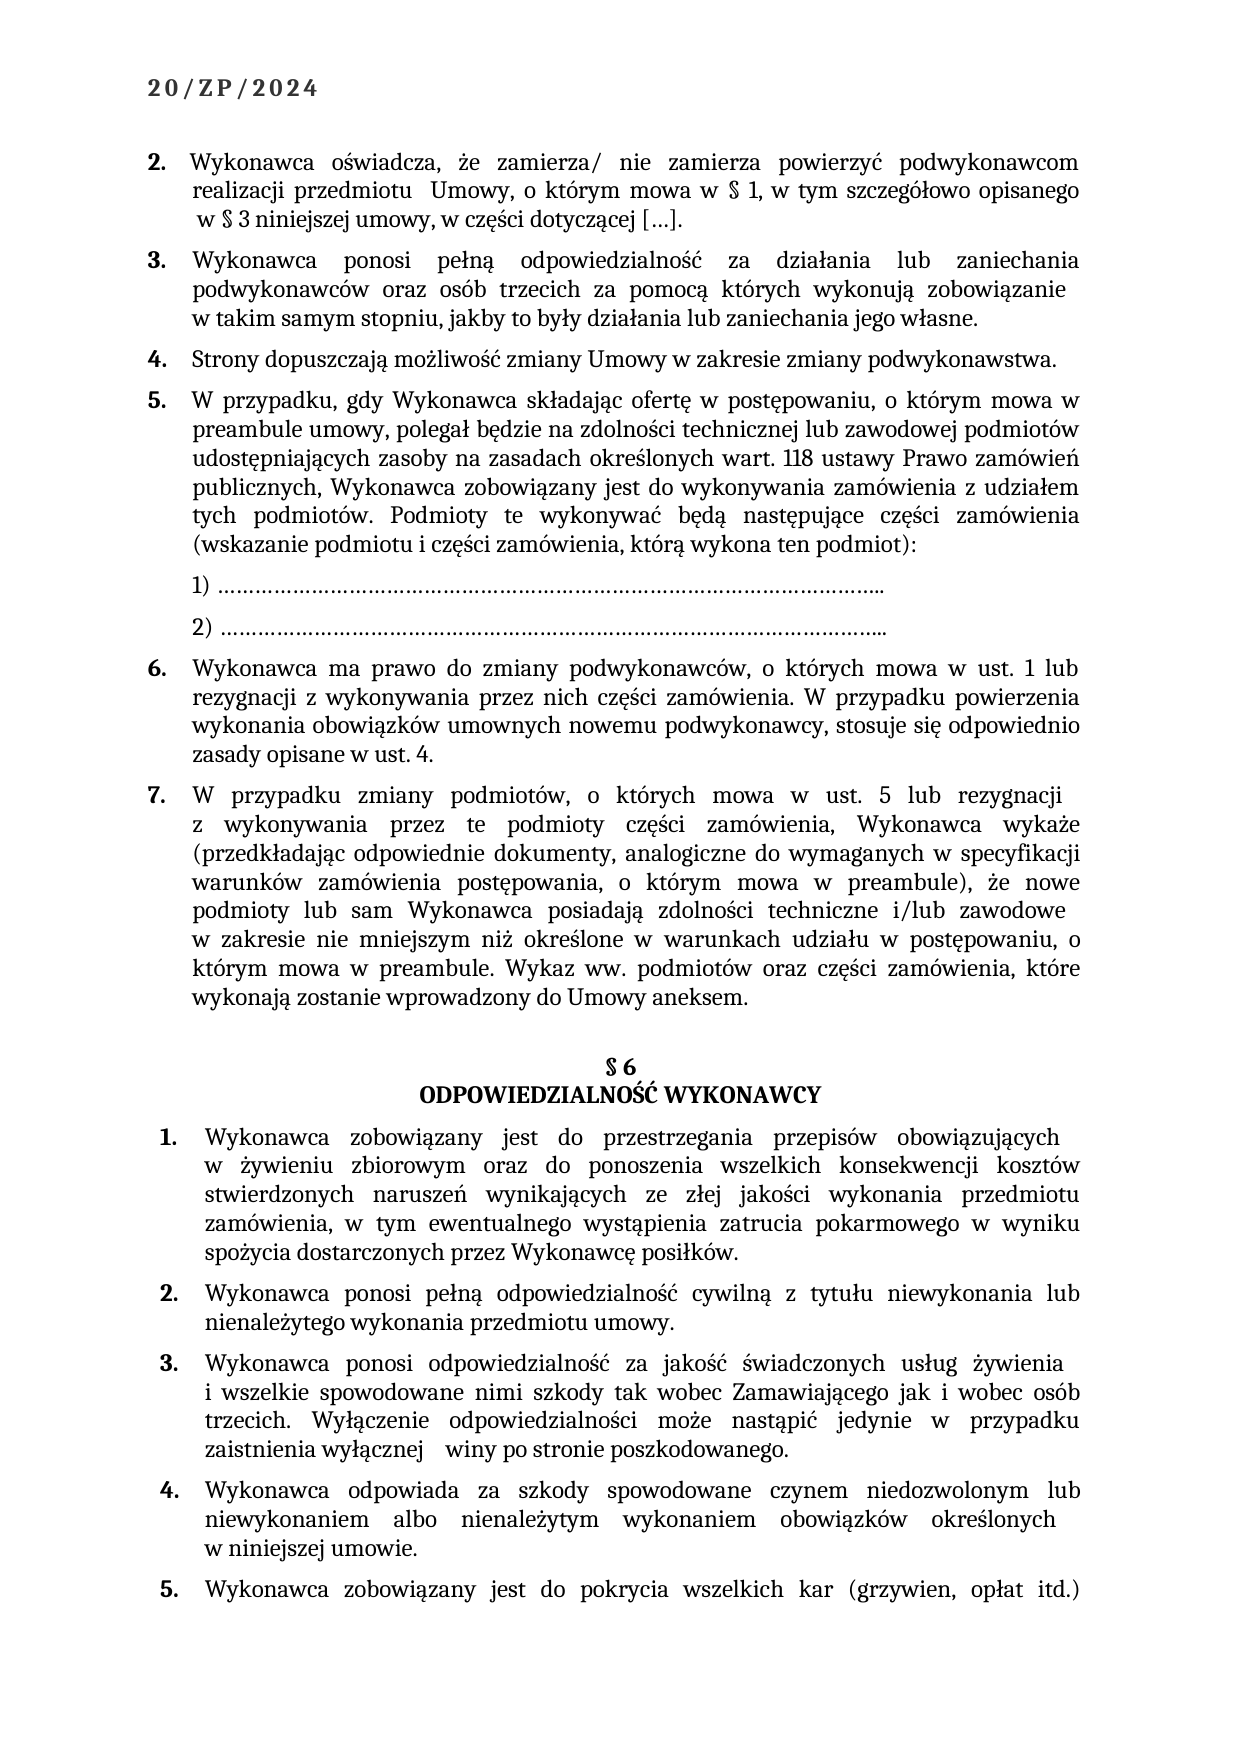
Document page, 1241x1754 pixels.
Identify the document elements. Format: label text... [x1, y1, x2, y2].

text 1) …………………………………………………………………………………………….. [192, 571, 1093, 600]
list Wykonawca ponosi pełną odpowiedzialność za działania lub zaniechania podwykonawców oraz osób trzecich za pomocą których wykonują zobowiązanie w takim samym stopniu, jakby to były działania lub zaniechania jego własne. [148, 246, 1080, 333]
list Wykonawca ponosi odpowiedzialność za jakość świadczonych usług żywienia i wszelkie spowodowane nimi szkody tak wobec Zamawiającego jak i wobec osób trzecich. Wyłączenie odpowiedzialności może nastąpić jedynie w przypadku zaistnienia wyłącznej winy po stronie poszkodowanego. [160, 1349, 1081, 1464]
list Strony dopuszczają możliwość zmiany Umowy w zakresie zmiany podwykonawstwa. [148, 345, 1093, 374]
list W przypadku, gdy Wykonawca składając ofertę w postępowaniu, o którym mowa w preambule umowy, polegał będzie na zdolności technicznej lub zawodowej podmiotów udostępniających zasoby na zasadach określonych wart. 118 ustawy Prawo zamówień publicznych, Wykonawca zobowiązany jest do wykonywania zamówienia z udziałem tych podmiotów. Podmioty te wykonywać będą następujące części zamówienia (wskazanie podmiotu i części zamówienia, którą wykona ten podmiot): [148, 386, 1080, 559]
list Wykonawca ma prawo do zmiany podwykonawców, o których mowa w ust. 1 lub rezygnacji z wykonywania przez nich części zamówienia. W przypadku powierzenia wykonania obowiązków umownych nowemu podwykonawcy, stosuje się odpowiednio zasady opisane w ust. 4. [148, 654, 1080, 769]
list W przypadku zmiany podmiotów, o których mowa w ust. 5 lub rezygnacji z wykonywania przez te podmioty części zamówienia, Wykonawca wykaże (przedkładając odpowiednie dokumenty, analogiczne do wymaganych w specyfikacji warunków zamówienia postępowania, o którym mowa w preambule), że nowe podmioty lub sam Wykonawca posiadają zdolności techniczne i/lub zawodowe w zakresie nie mniejszym niż określone w warunkach udziału w postępowaniu, o którym mowa w preambule. Wykaz ww. podmiotów oraz części zamówienia, które wykonają zostanie wprowadzony do Umowy aneksem. [148, 781, 1081, 1011]
list Wykonawca zobowiązany jest do przestrzegania przepisów obowiązujących w żywieniu zbiorowym oraz do ponoszenia wszelkich konsekwencji kosztów stwierdzonych naruszeń wynikających ze złej jakości wykonania przedmiotu zamówienia, w tym ewentualnego wystąpienia zatrucia pokarmowego w wyniku spożycia dostarczonych przez Wykonawcę posiłków. [160, 1123, 1081, 1266]
list Wykonawca ponosi pełną odpowiedzialność cywilną z tytułu niewykonania lub nienależytego wykonania przedmiotu umowy. [160, 1279, 1081, 1336]
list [160, 1575, 1081, 1604]
text § 6 [148, 1053, 1093, 1081]
text Odpowiedzialność Wykonawcy [148, 1081, 1093, 1110]
text 2) …………………………………………………………………………………………….. [192, 613, 1093, 641]
list Wykonawca odpowiada za szkody spowodowane czynem niedozwolonym lub niewykonaniem albo nienależytym wykonaniem obowiązków określonych w niniejszej umowie. [160, 1476, 1081, 1563]
list Wykonawca oświadcza, że zamierza/ nie zamierza powierzyć podwykonawcom realizacji przedmiotu Umowy, o którym mowa w § 1, w tym szczegółowo opisanego w § 3 niniejszej umowy, w części dotyczącej […]. [148, 148, 1080, 234]
